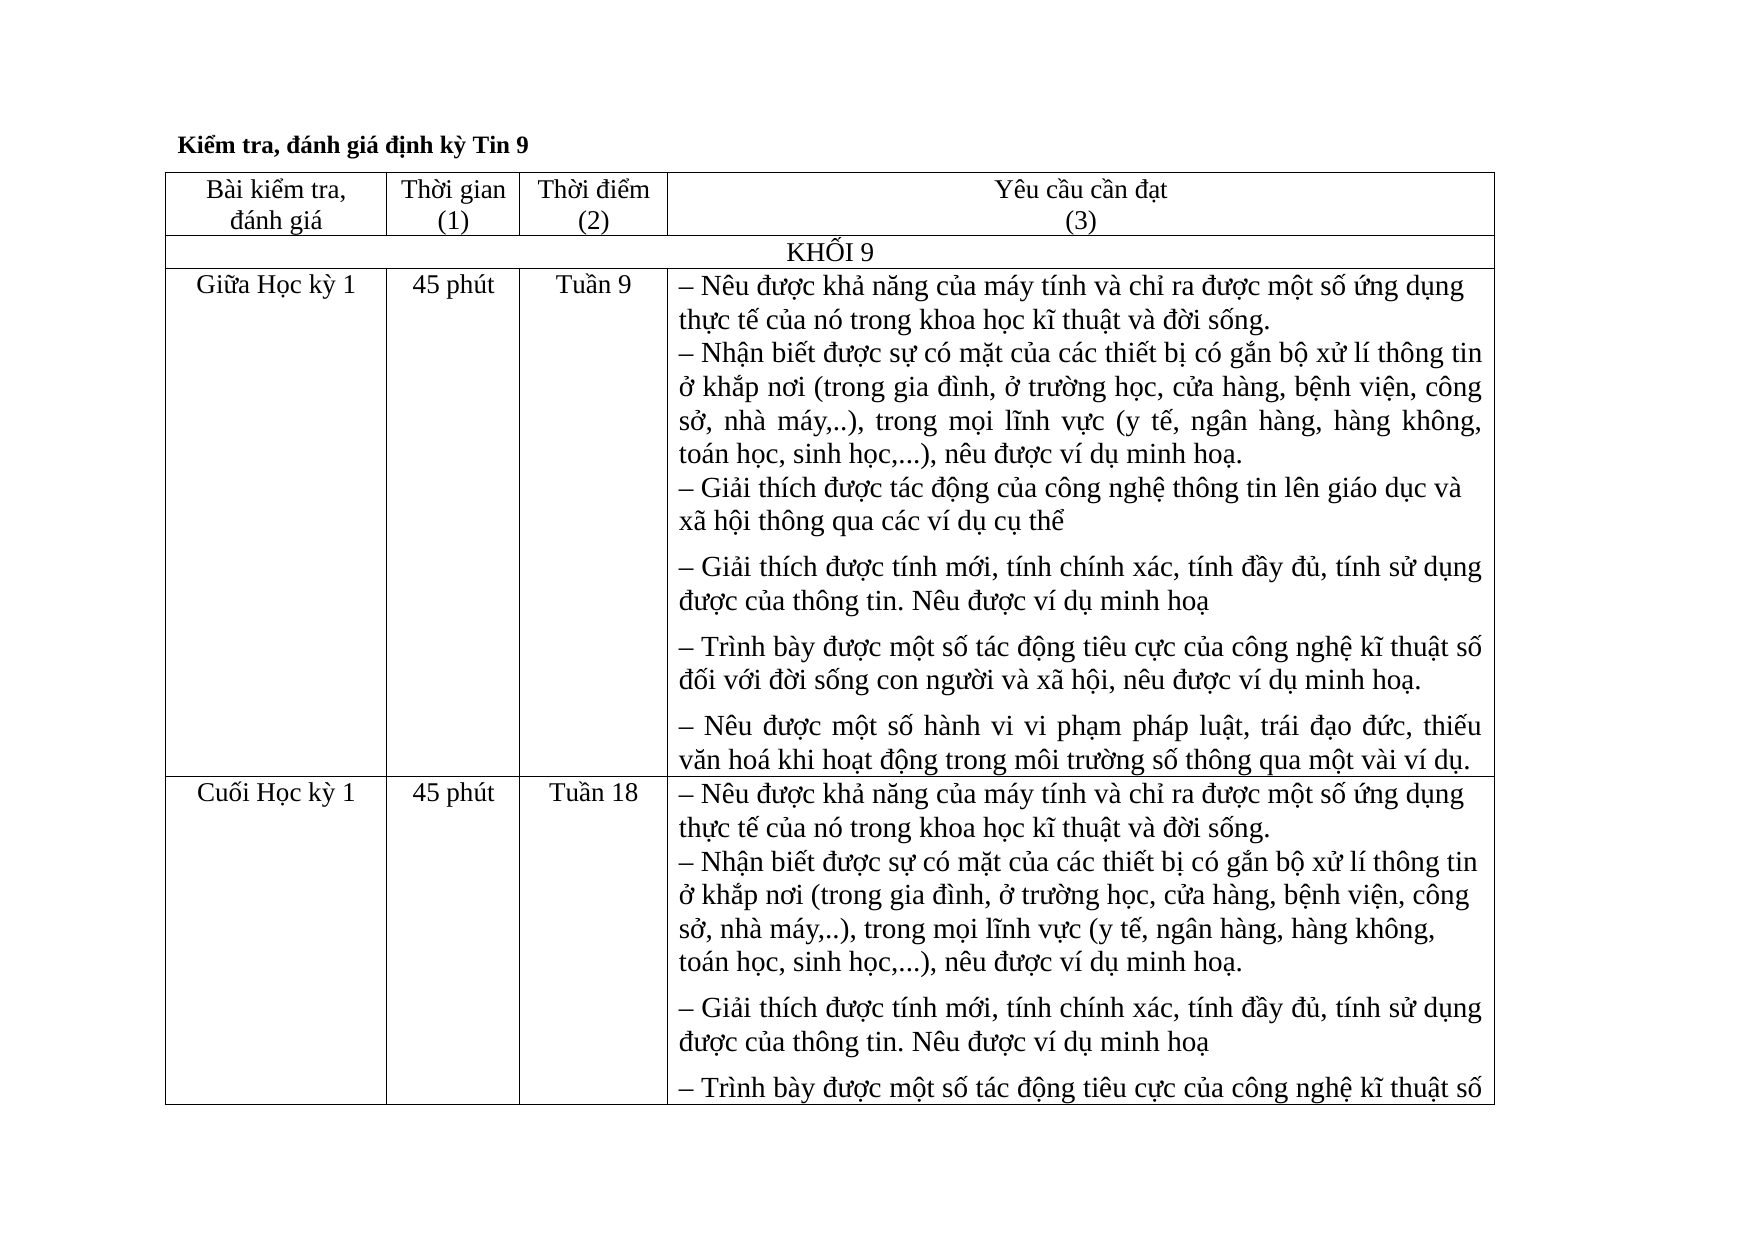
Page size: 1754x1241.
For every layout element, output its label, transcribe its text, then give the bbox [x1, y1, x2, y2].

table_cell Tuần 9 [520, 269, 667, 776]
table_cell Giữa Học kỳ 1 [166, 269, 386, 776]
table_cell Cuối Học kỳ 1 [166, 777, 386, 1103]
table_header Bài kiểm tra, đánh giá [166, 173, 386, 235]
table_cell 45 phút [387, 269, 519, 776]
table_cell Tuần 18 [520, 777, 667, 1103]
table_header Thời gian (1) [387, 173, 519, 235]
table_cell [668, 777, 1494, 1103]
table_cell KHỐI 9 [166, 236, 1494, 267]
table_cell – Nêu được khả năng của máy tính và chỉ ra được một số ứng dụng thực tế của nó trong khoa học kĩ thuật và đời sống. – Nhận biết được sự có mặt của các thiết bị có gắn bộ xử lí thông tin ở khắp nơi (trong gia đình, ở trường học, cửa hàng, bệnh viện, công sở, nhà máy,..), trong mọi lĩnh vực (y tế, ngân hàng, hàng không, toán học, sinh học,...), nêu được ví dụ minh hoạ. – Giải thích được tác động của công nghệ thông tin lên giáo dục và xã hội thông qua các ví dụ cụ thể – Giải thích được tính mới, tính chính xác, tính đầy đủ, tính sử dụng được của thông tin. Nêu được ví dụ minh hoạ – Trình bày được một số tác động tiêu cực của công nghệ kĩ thuật số đối với đời sống con người và xã hội, nêu được ví dụ minh hoạ. – Nêu được một số hành vi vi phạm pháp luật, trái đạo đức, thiếu văn hoá khi hoạt động trong môi trường số thông qua một vài ví dụ. [668, 269, 1494, 776]
table_cell 45 phút [387, 777, 519, 1103]
table_header Thời điểm (2) [520, 173, 667, 235]
text Kiểm tra, đánh giá định kỳ Tin 9 [177, 131, 1636, 159]
table_header Yêu cầu cần đạt (3) [668, 173, 1494, 235]
